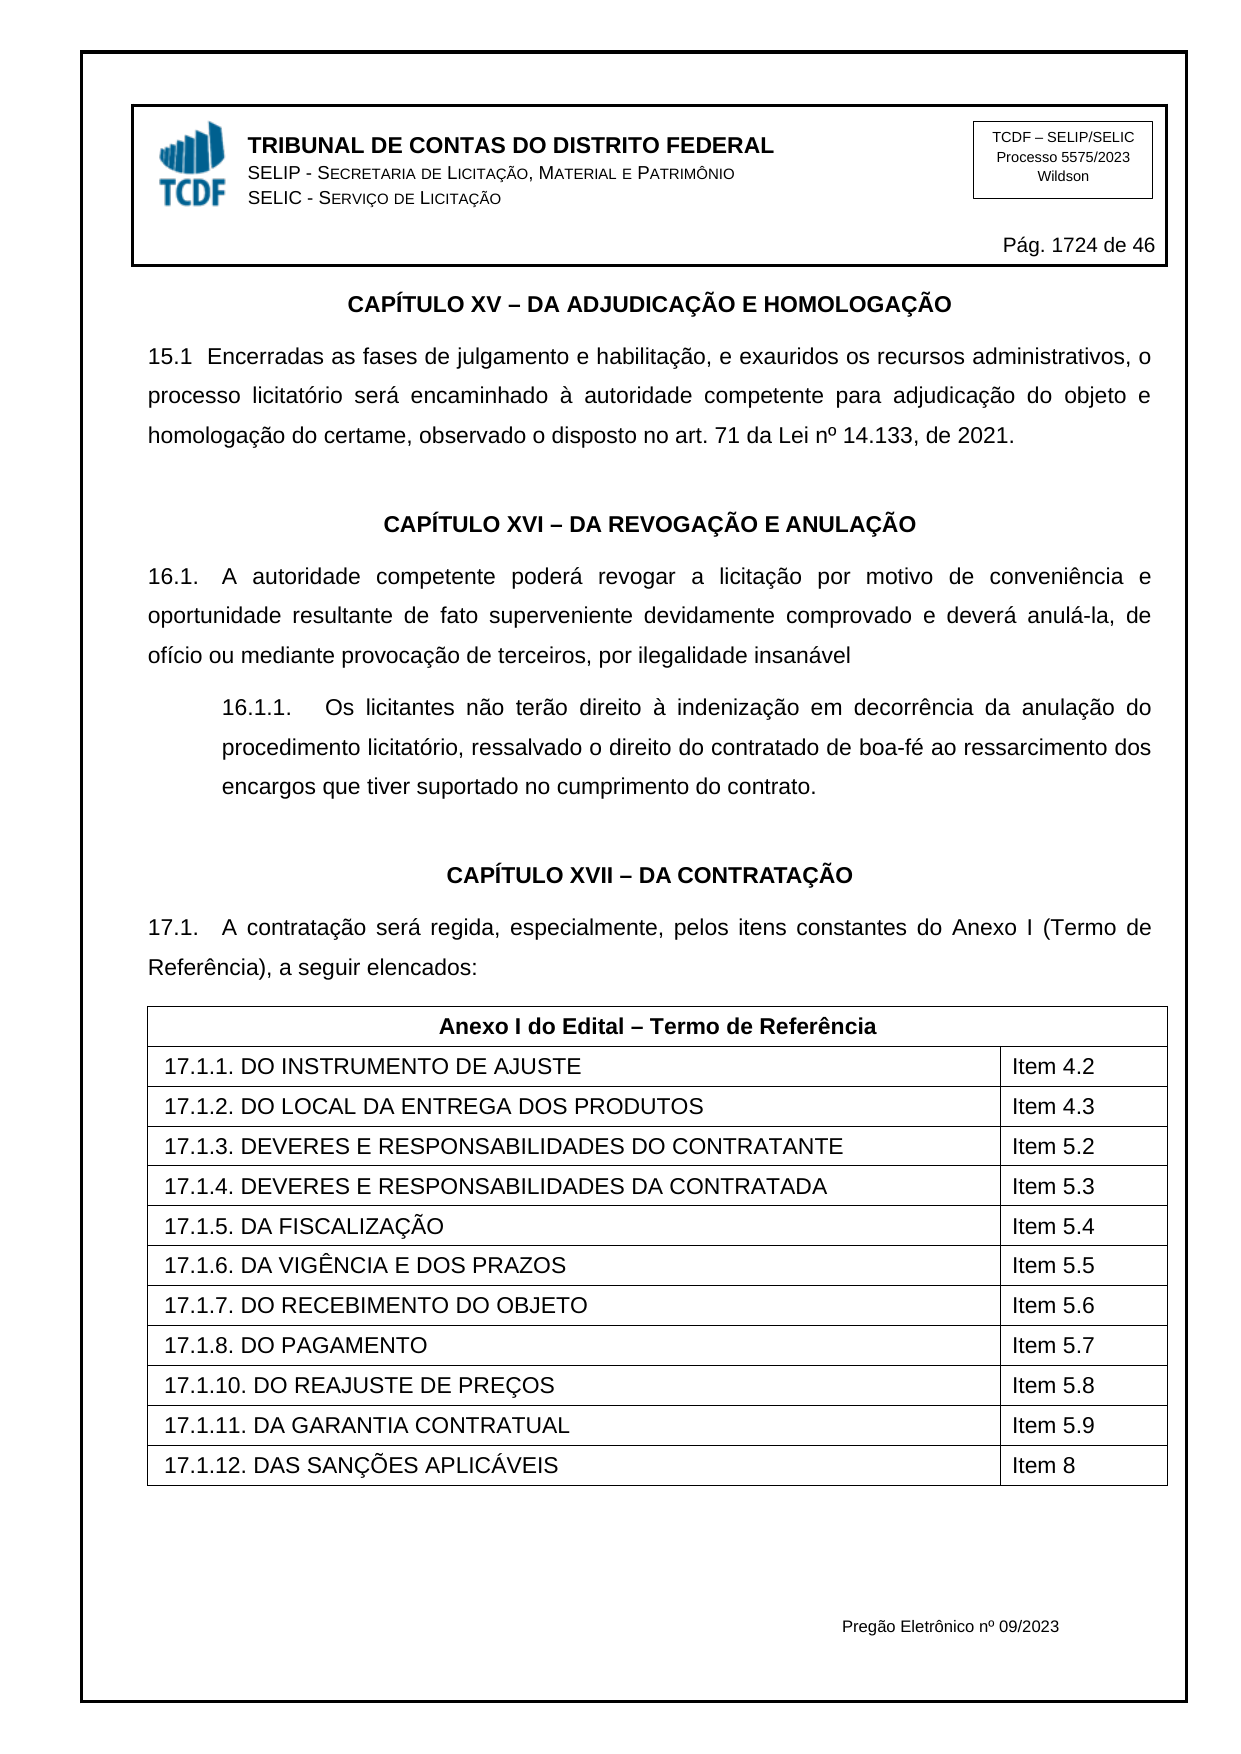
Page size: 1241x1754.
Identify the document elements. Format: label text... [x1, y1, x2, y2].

table_cell 17.1.3. DEVERES E RESPONSABILIDADES DO CONTRATANTE [148, 1127, 1000, 1165]
table_cell 17.1.4. DEVERES E RESPONSABILIDADES DA CONTRATADA [148, 1166, 1000, 1205]
table_cell Item 4.2 [1001, 1047, 1167, 1086]
table_cell Item 5.6 [1001, 1286, 1167, 1325]
table_cell Item 5.7 [1001, 1326, 1167, 1365]
table_cell 17.1.12. DAS SANÇÕES APLICÁVEIS [148, 1446, 1000, 1484]
table_header Anexo I do Edital – Termo de Referência [148, 1007, 1167, 1046]
text 15.1 Encerradas as fases de julgamento e habilitação, e exauridos os recursos administrativos, o processo licitatório será encaminhado à autoridade competente para adjudicação do objeto e homologação do certame, observado o disposto no art. 71 da Lei nº 14.133, de 2021. [148, 343, 1152, 448]
table_cell 17.1.1. DO INSTRUMENTO DE AJUSTE [148, 1047, 1000, 1086]
table_cell Item 5.8 [1001, 1366, 1167, 1405]
table_cell 17.1.11. DA GARANTIA CONTRATUAL [148, 1406, 1000, 1445]
table_cell Item 5.2 [1001, 1127, 1167, 1165]
text 17.1. A contratação será regida, especialmente, pelos itens constantes do Anexo I (Termo de Referência), a seguir elencados: [148, 914, 1152, 980]
text CAPÍTULO XV – DA ADJUDICAÇÃO E HOMOLOGAÇÃO [148, 291, 1152, 317]
table_cell Item 5.5 [1001, 1246, 1167, 1285]
table_cell Item 5.9 [1001, 1406, 1167, 1445]
text CAPÍTULO XVII – DA CONTRATAÇÃO [148, 862, 1152, 889]
table_cell 17.1.5. DA FISCALIZAÇÃO [148, 1206, 1000, 1245]
table_cell Item 8 [1001, 1446, 1167, 1484]
text 16.1. A autoridade competente poderá revogar a licitação por motivo de conveniência e oportunidade resultante de fato superveniente devidamente comprovado e deverá anulá-la, de ofício ou mediante provocação de terceiros, por ilegalidade insanável [148, 563, 1152, 668]
table_cell Item 5.4 [1001, 1206, 1167, 1245]
text CAPÍTULO XVI – DA REVOGAÇÃO E ANULAÇÃO [148, 511, 1152, 537]
table_cell 17.1.7. DO RECEBIMENTO DO OBJETO [148, 1286, 1000, 1325]
table_cell 17.1.6. DA VIGÊNCIA E DOS PRAZOS [148, 1246, 1000, 1285]
table_cell Item 5.3 [1001, 1166, 1167, 1205]
table_cell 17.1.8. DO PAGAMENTO [148, 1326, 1000, 1365]
text 16.1.1. Os licitantes não terão direito à indenização em decorrência da anulação do procedimento licitatório, ressalvado o direito do contratado de boa-fé ao ressarcimento dos encargos que tiver suportado no cumprimento do contrato. [222, 694, 1152, 799]
table_cell 17.1.2. DO LOCAL DA ENTREGA DOS PRODUTOS [148, 1087, 1000, 1126]
table_cell 17.1.10. DO REAJUSTE DE PREÇOS [148, 1366, 1000, 1405]
table_cell Item 4.3 [1001, 1087, 1167, 1126]
